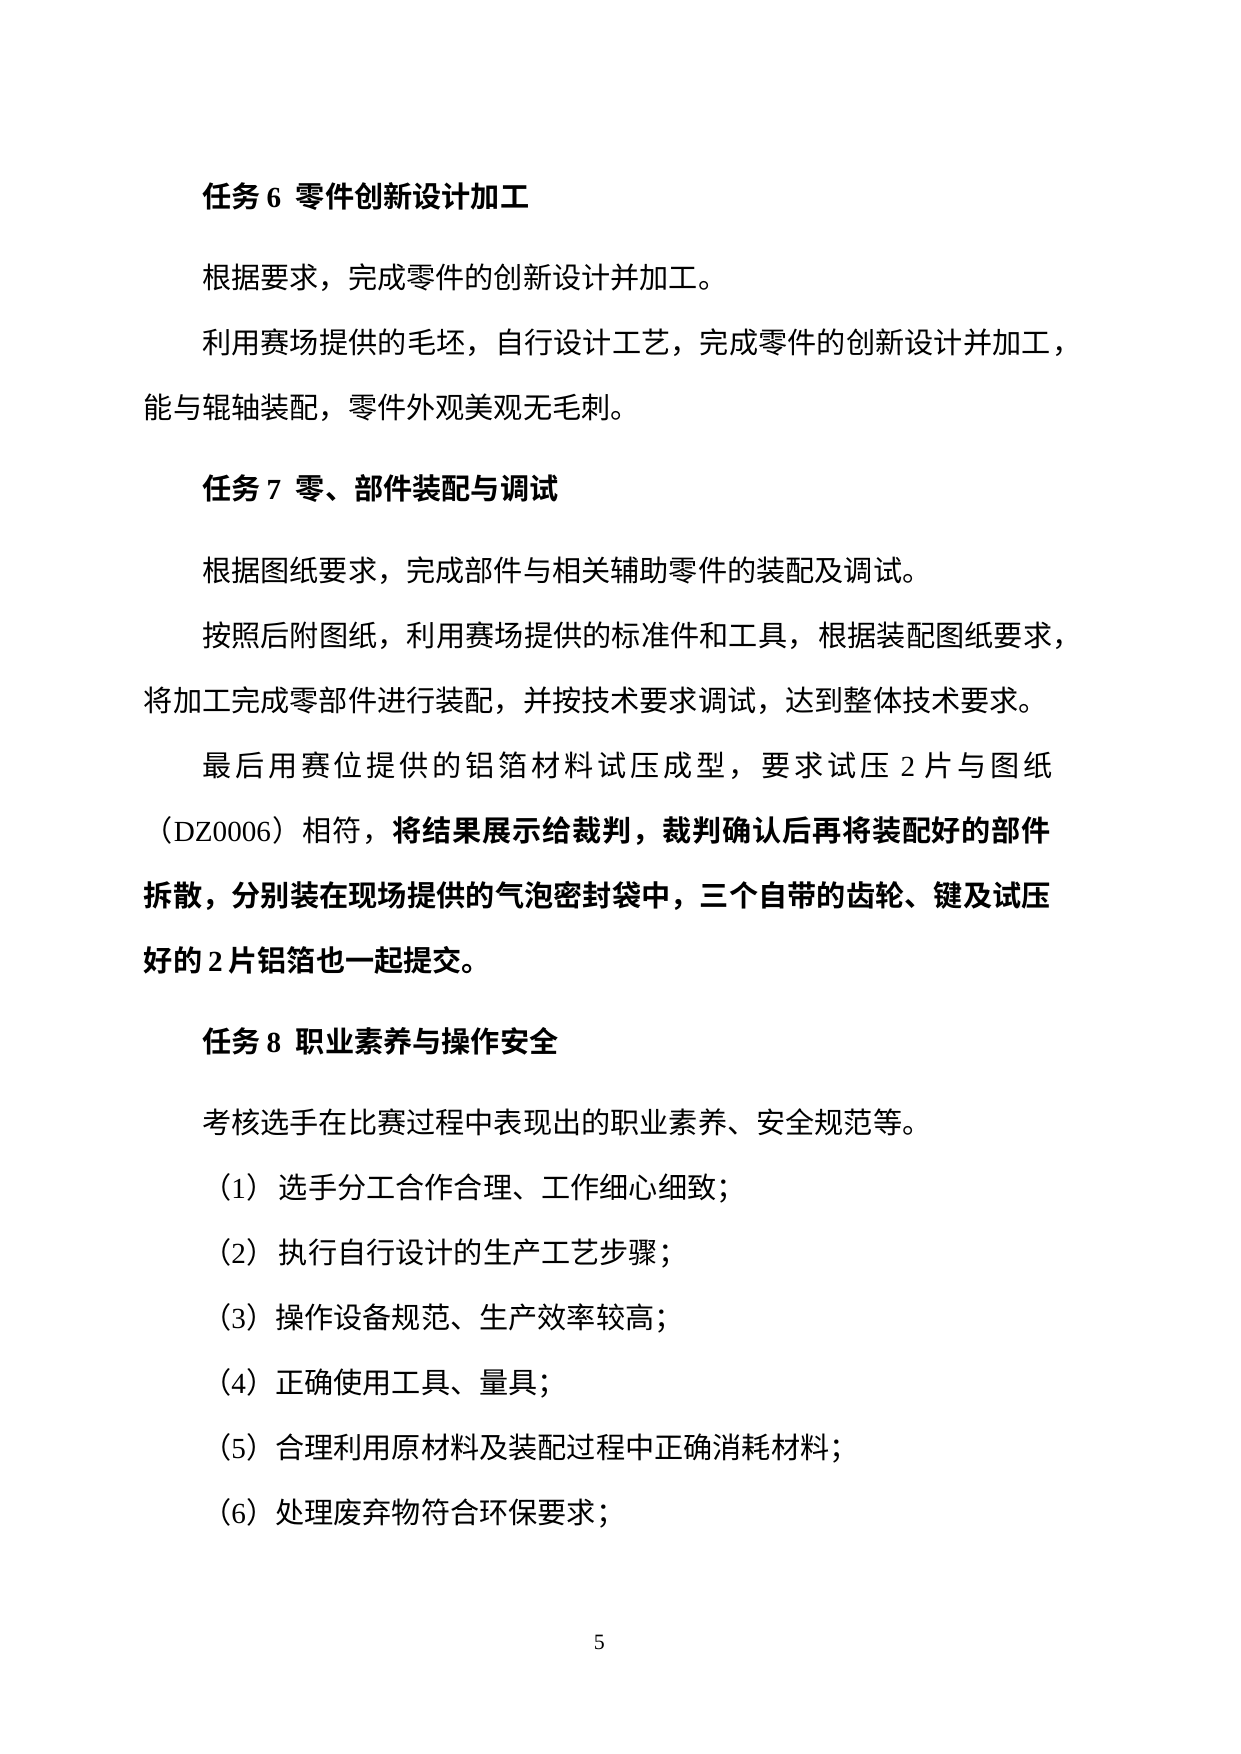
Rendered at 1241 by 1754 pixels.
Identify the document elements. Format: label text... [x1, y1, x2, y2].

text 根据图纸要求，完成部件与相关辅助零件的装配及调试。 [144, 536, 1053, 601]
text （3）操作设备规范、生产效率较高； [144, 1283, 1053, 1348]
text 考核选手在比赛过程中表现出的职业素养、安全规范等。 [144, 1088, 1053, 1153]
text （5）合理利用原材料及装配过程中正确消耗材料； [144, 1413, 1053, 1478]
text 根据要求，完成零件的创新设计并加工。 [144, 243, 1053, 308]
text 利用赛场提供的毛坯，自行设计工艺，完成零件的创新设计并加工，能与辊轴装配，零件外观美观无毛刺。 [144, 308, 1053, 438]
list 选手分工合作合理、工作细心细致； [202, 1153, 1053, 1218]
text 任务6 零件创新设计加工 [144, 162, 1053, 227]
text 任务8 职业素养与操作安全 [144, 1007, 1053, 1072]
text 最后用赛位提供的铝箔材料试压成型，要求试压2片与图纸（DZ0006）相符，将结果展示给裁判，裁判确认后再将装配好的部件拆散，分别装在现场提供的气泡密封袋中，三个自带的齿轮、键及试压好的2片铝箔也一起提交。 [144, 731, 1053, 991]
text 按照后附图纸，利用赛场提供的标准件和工具，根据装配图纸要求，将加工完成零部件进行装配，并按技术要求调试，达到整体技术要求。 [144, 601, 1053, 731]
text 任务7 零、部件装配与调试 [144, 454, 1053, 519]
text （6）处理废弃物符合环保要求； [144, 1478, 1053, 1543]
text （4）正确使用工具、量具； [144, 1348, 1053, 1413]
list 执行自行设计的生产工艺步骤； [202, 1218, 1053, 1283]
